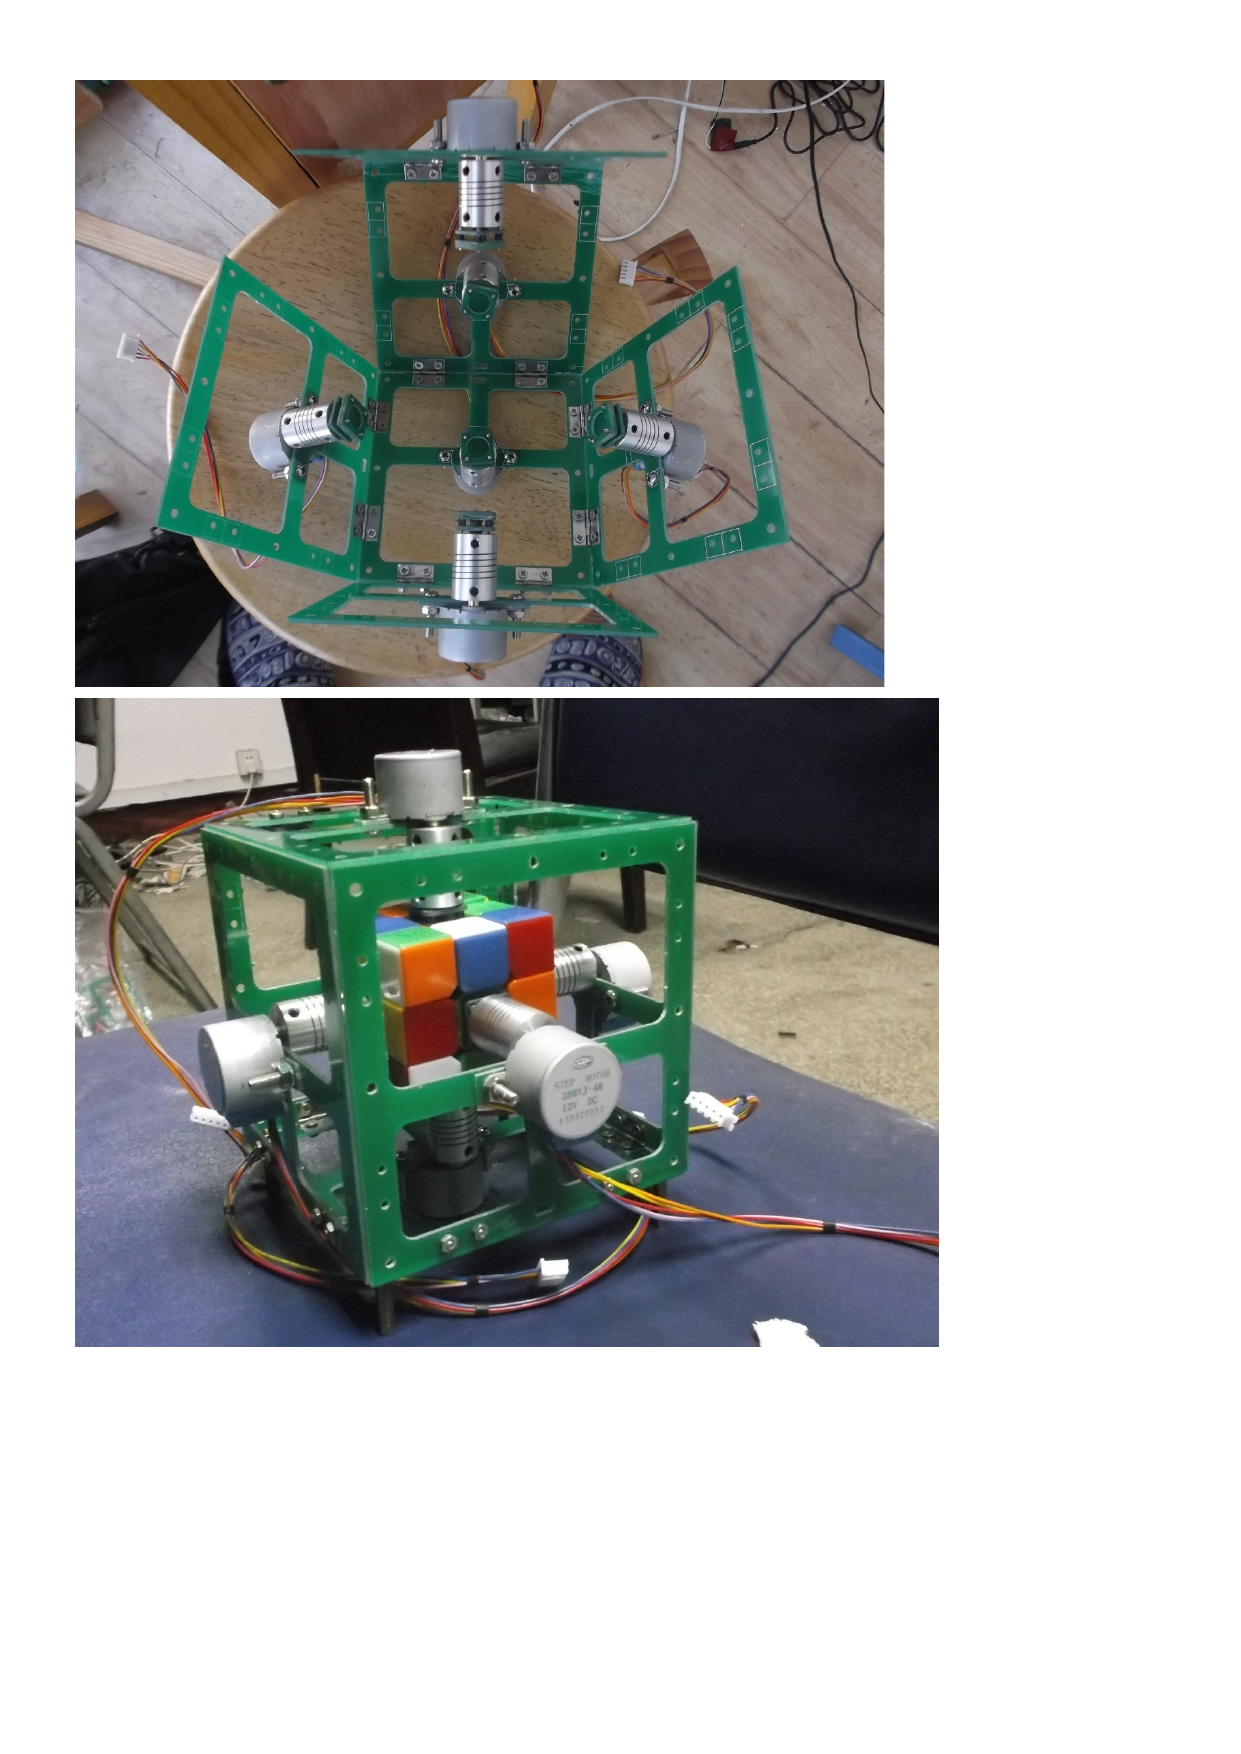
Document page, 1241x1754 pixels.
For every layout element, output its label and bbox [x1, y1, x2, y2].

picture [75, 698, 939, 1347]
picture [75, 80, 885, 687]
